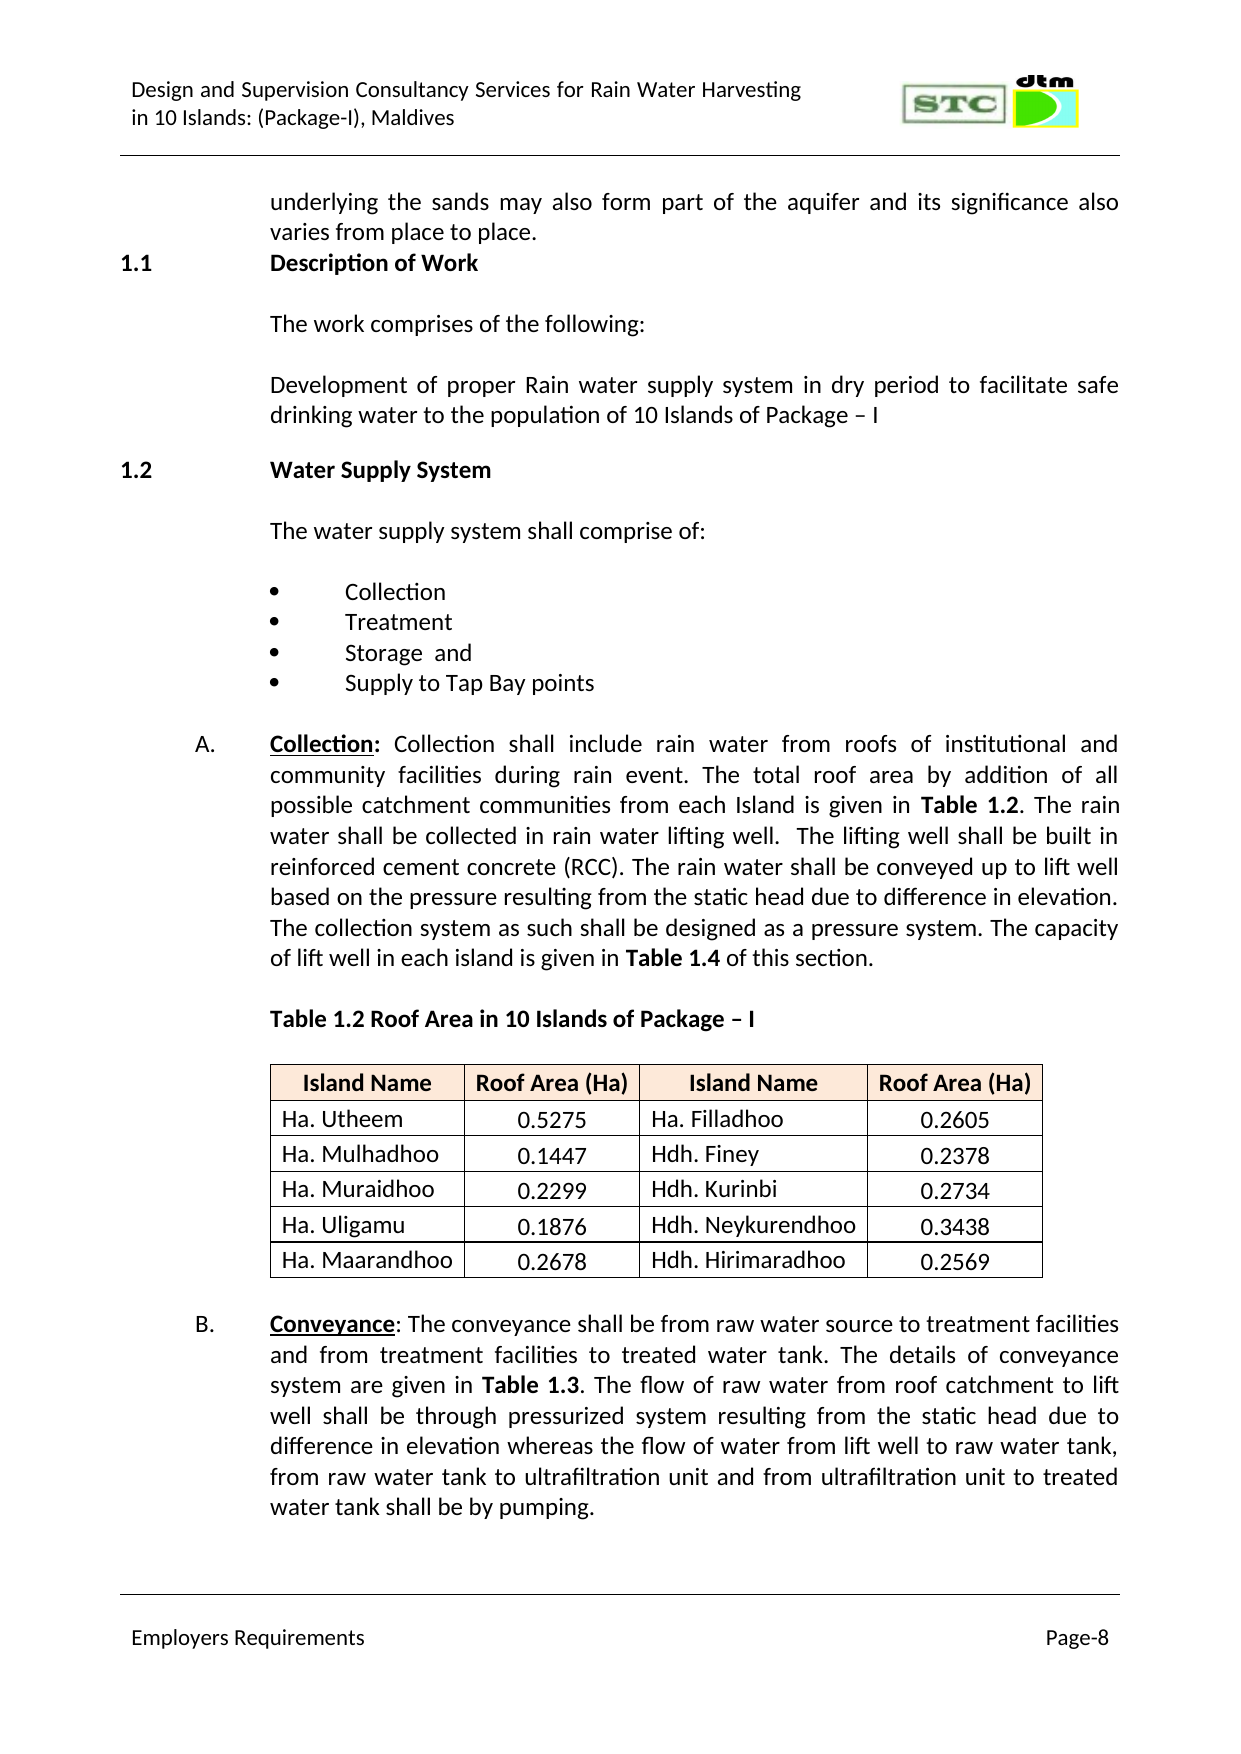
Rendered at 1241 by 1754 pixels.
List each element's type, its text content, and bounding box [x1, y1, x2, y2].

table_cell 0.2569 [868, 1243, 1042, 1277]
list Conveyance: The conveyance shall be from raw water source to treatment facilities and from treatment facilities to treated water tank. The details of conveyance system are given in Table 1.3. The flow of raw water from roof catchment to lift well shall be through pressurized system resulting from the static head due to difference in elevation whereas the flow of water from lift well to raw water tank, from raw water tank to ultrafiltration unit and from ultrafiltration unit to treated water tank shall be by pumping. [195, 1308, 1120, 1522]
table_cell 0.3438 [868, 1207, 1042, 1241]
table_cell Hdh. Hirimaradhoo [640, 1243, 867, 1277]
text Table 1.2 Roof Area in 10 Islands of Package – I [232, 1003, 1120, 1034]
table_cell Ha. Mulhadhoo [271, 1136, 464, 1171]
table_header Island Name [640, 1065, 867, 1100]
table_cell 0.2378 [868, 1136, 1042, 1171]
table_header Roof Area (Ha) [465, 1065, 639, 1100]
list The water supply system shall comprise of: [270, 515, 1120, 546]
list Collection [270, 576, 1120, 607]
table_header Roof Area (Ha) [868, 1065, 1042, 1100]
table_cell 0.1447 [465, 1136, 639, 1171]
table_cell Hdh. Kurinbi [640, 1172, 867, 1206]
list The work comprises of the following: [270, 308, 1120, 338]
table_cell Ha. Maarandhoo [271, 1243, 464, 1277]
picture [899, 75, 1079, 129]
table_cell Ha. Uligamu [271, 1207, 464, 1241]
table_cell 0.2734 [868, 1172, 1042, 1206]
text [270, 186, 1120, 247]
table_cell Hdh. Finey [640, 1136, 867, 1171]
table_cell 0.5275 [465, 1101, 639, 1135]
table_cell 0.2299 [465, 1172, 639, 1206]
text Development of proper Rain water supply system in dry period to facilitate safe drinking water to the population of 10 Islands of Package – I [270, 369, 1120, 430]
list Supply to Tap Bay points [270, 668, 1120, 698]
title Description of Work [120, 247, 1120, 277]
table_cell 0.2678 [465, 1243, 639, 1277]
table_cell 0.2605 [868, 1101, 1042, 1135]
table_header Island Name [271, 1065, 464, 1100]
table_cell Ha. Utheem [271, 1101, 464, 1135]
table_cell Ha. Muraidhoo [271, 1172, 464, 1206]
title Water Supply System [120, 454, 1120, 484]
table_cell Ha. Filladhoo [640, 1101, 867, 1135]
table_cell 0.1876 [465, 1207, 639, 1241]
list Treatment [270, 607, 1120, 637]
list Collection: Collection shall include rain water from roofs of institutional and community facilities during rain event. The total roof area by addition of all possible catchment communities from each Island is given in Table 1.2. The rain water shall be collected in rain water lifting well. The lifting well shall be built in reinforced cement concrete (RCC). The rain water shall be conveyed up to lift well based on the pressure resulting from the static head due to difference in elevation. The collection system as such shall be designed as a pressure system. The capacity of lift well in each island is given in Table 1.4 of this section. [195, 729, 1120, 973]
table_cell Hdh. Neykurendhoo [640, 1207, 867, 1241]
list Storage and [270, 637, 1120, 668]
